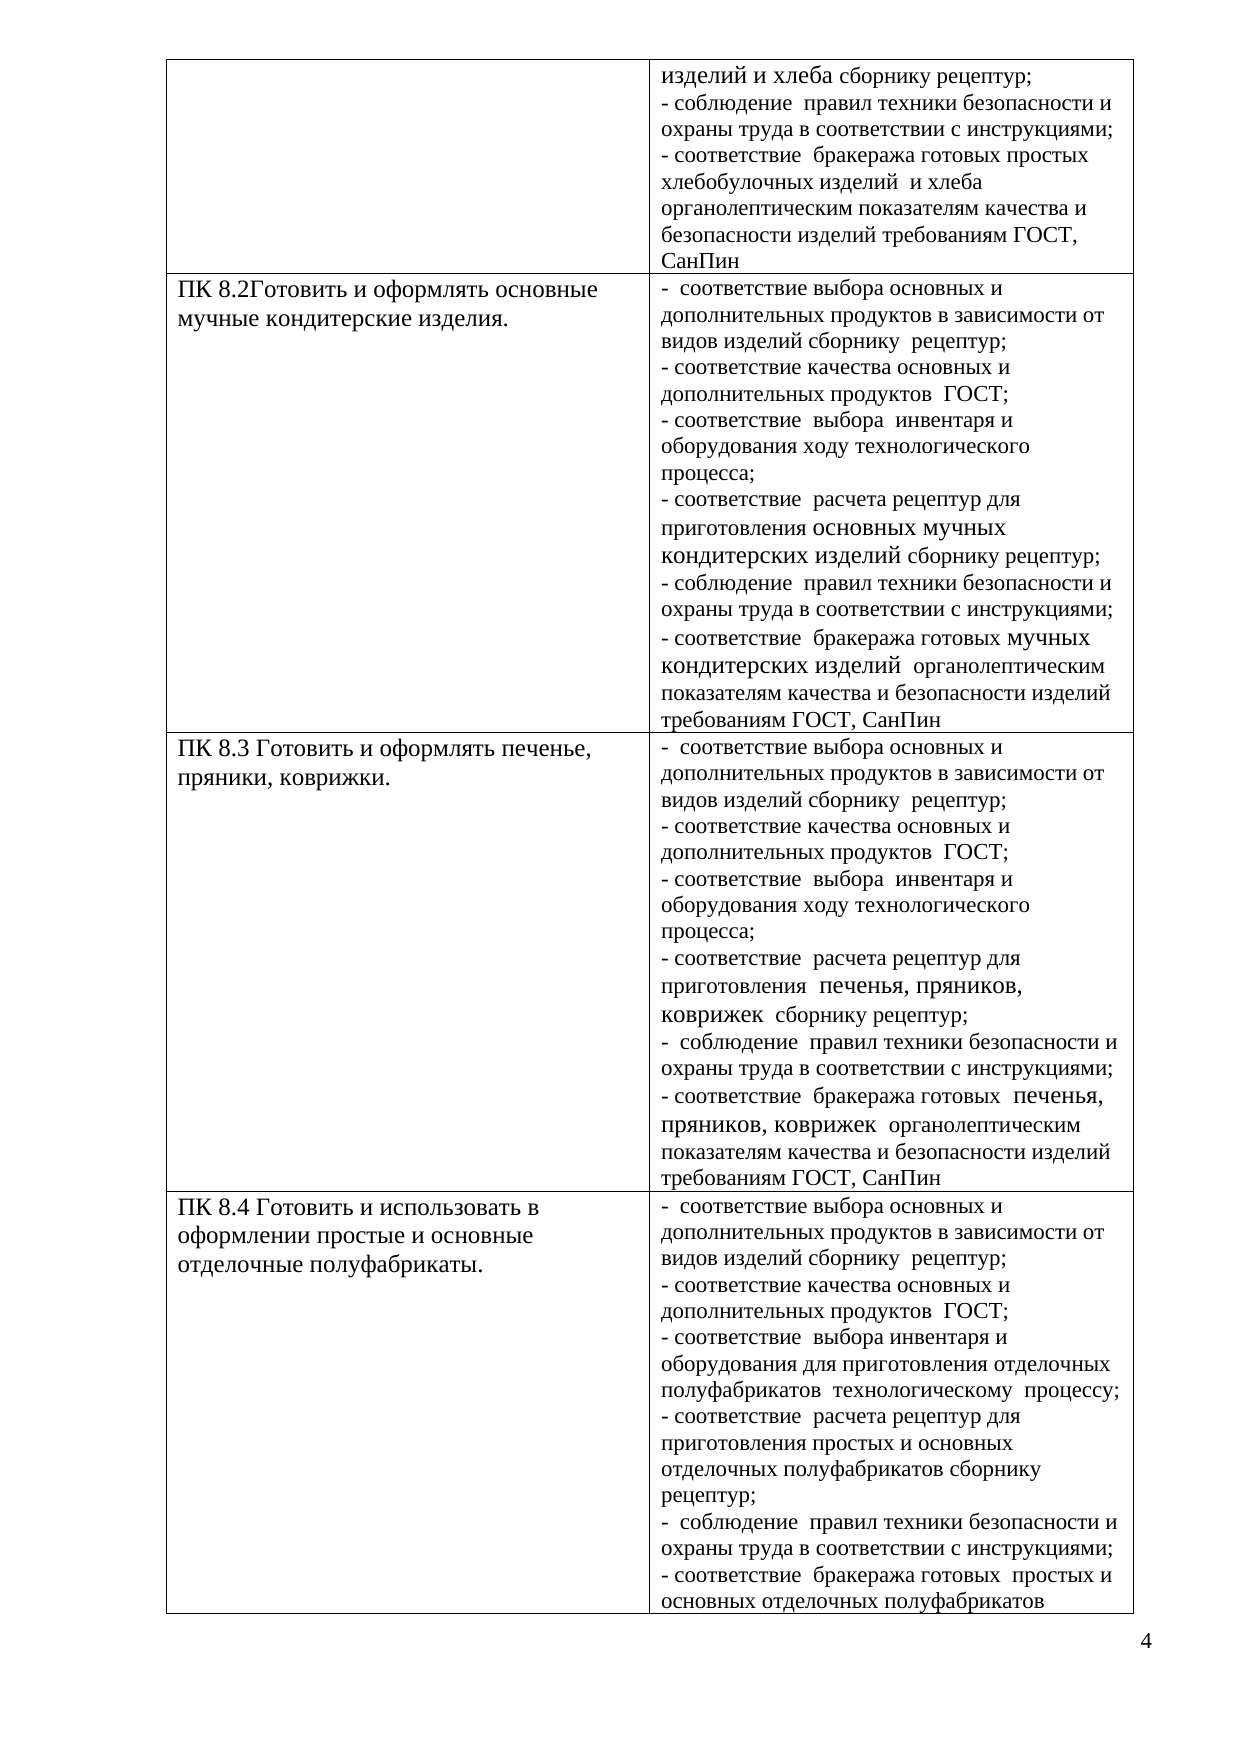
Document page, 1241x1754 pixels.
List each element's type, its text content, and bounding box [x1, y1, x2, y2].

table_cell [650, 60, 1133, 273]
table_cell - соответствие выбора основных и дополнительных продуктов в зависимости от видов изделий сборнику рецептур; - соответствие качества основных и дополнительных продуктов ГОСТ; - соответствие выбора инвентаря и оборудования ходу технологического процесса; - соответствие расчета рецептур для приготовления основных мучных кондитерских изделий сборнику рецептур; - соблюдение правил техники безопасности и охраны труда в соответствии с инструкциями; - соответствие бракеража готовых мучных кондитерских изделий органолептическим показателям качества и безопасности изделий требованиям ГОСТ, СанПин [650, 274, 1133, 732]
table_cell ПК 8.3 Готовить и оформлять печенье, пряники, коврижки. [167, 733, 649, 1191]
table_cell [167, 60, 649, 273]
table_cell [167, 1192, 649, 1613]
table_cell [650, 1192, 1133, 1613]
table_cell - соответствие выбора основных и дополнительных продуктов в зависимости от видов изделий сборнику рецептур; - соответствие качества основных и дополнительных продуктов ГОСТ; - соответствие выбора инвентаря и оборудования ходу технологического процесса; - соответствие расчета рецептур для приготовления печенья, пряников, коврижек сборнику рецептур; - соблюдение правил техники безопасности и охраны труда в соответствии с инструкциями; - соответствие бракеража готовых печенья, пряников, коврижек органолептическим показателям качества и безопасности изделий требованиям ГОСТ, СанПин [650, 733, 1133, 1191]
table_cell ПК 8.2Готовить и оформлять основные мучные кондитерские изделия. [167, 274, 649, 732]
